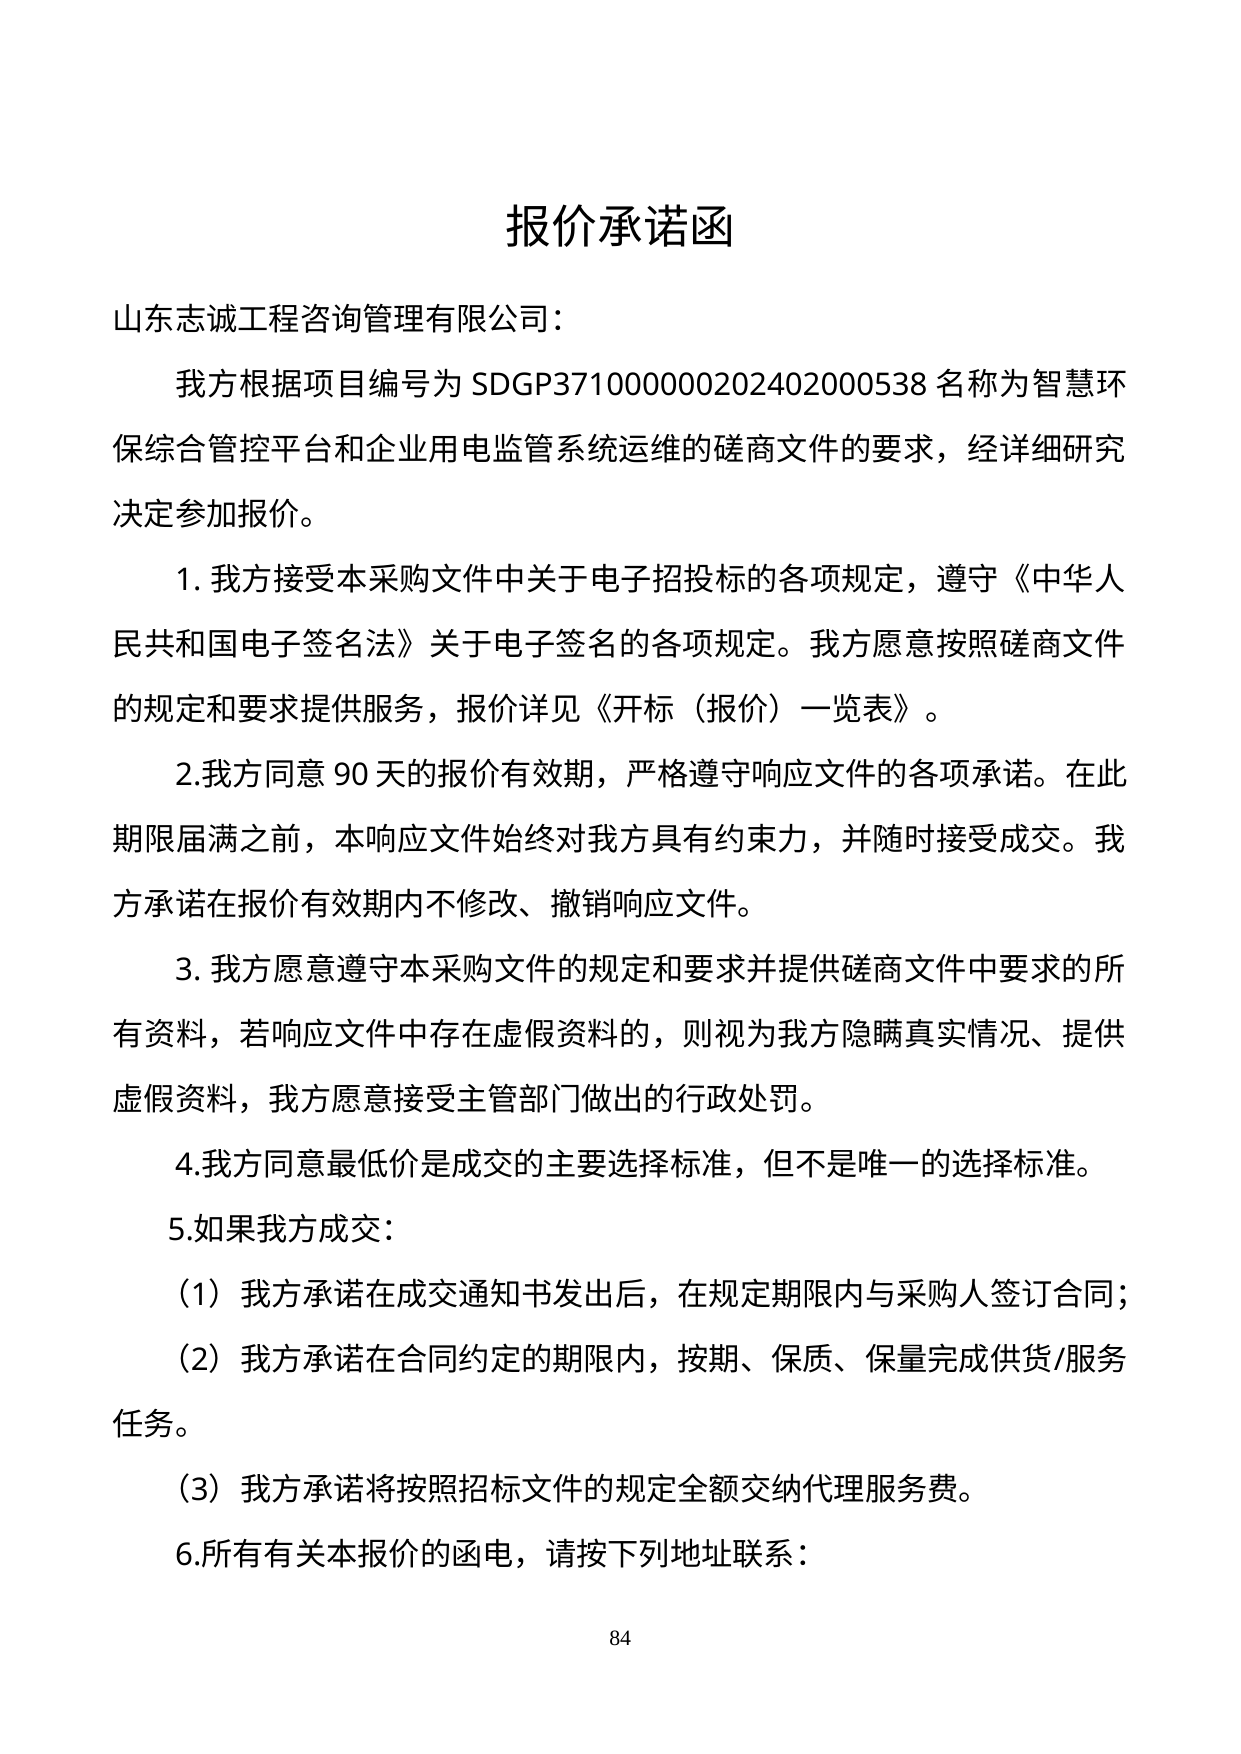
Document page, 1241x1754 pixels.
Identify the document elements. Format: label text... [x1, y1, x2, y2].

text 4.我方同意最低价是成交的主要选择标准，但不是唯一的选择标准。 [112, 1129, 1128, 1194]
text 2.我方同意90天的报价有效期，严格遵守响应文件的各项承诺。在此期限届满之前，本响应文件始终对我方具有约束力，并随时接受成交。我方承诺在报价有效期内不修改、撤销响应文件。 [112, 739, 1128, 934]
text 6.所有有关本报价的函电，请按下列地址联系： [112, 1519, 1128, 1584]
text （2）我方承诺在合同约定的期限内，按期、保质、保量完成供货/服务任务。 [112, 1324, 1128, 1454]
text 1. 我方接受本采购文件中关于电子招投标的各项规定，遵守《中华人民共和国电子签名法》关于电子签名的各项规定。我方愿意按照磋商文件的规定和要求提供服务，报价详见《开标（报价）一览表》。 [112, 544, 1128, 739]
text （1）我方承诺在成交通知书发出后，在规定期限内与采购人签订合同； [112, 1259, 1128, 1324]
text 我方根据项目编号为SDGP371000000202402000538名称为智慧环保综合管控平台和企业用电监管系统运维的磋商文件的要求，经详细研究决定参加报价。 [112, 349, 1128, 544]
text 5.如果我方成交： [112, 1194, 1128, 1259]
text 3. 我方愿意遵守本采购文件的规定和要求并提供磋商文件中要求的所有资料，若响应文件中存在虚假资料的，则视为我方隐瞒真实情况、提供虚假资料，我方愿意接受主管部门做出的行政处罚。 [112, 934, 1128, 1129]
text （3）我方承诺将按照招标文件的规定全额交纳代理服务费。 [112, 1454, 1128, 1519]
text 报价承诺函 [112, 174, 1128, 272]
text 山东志诚工程咨询管理有限公司： [112, 284, 1128, 349]
